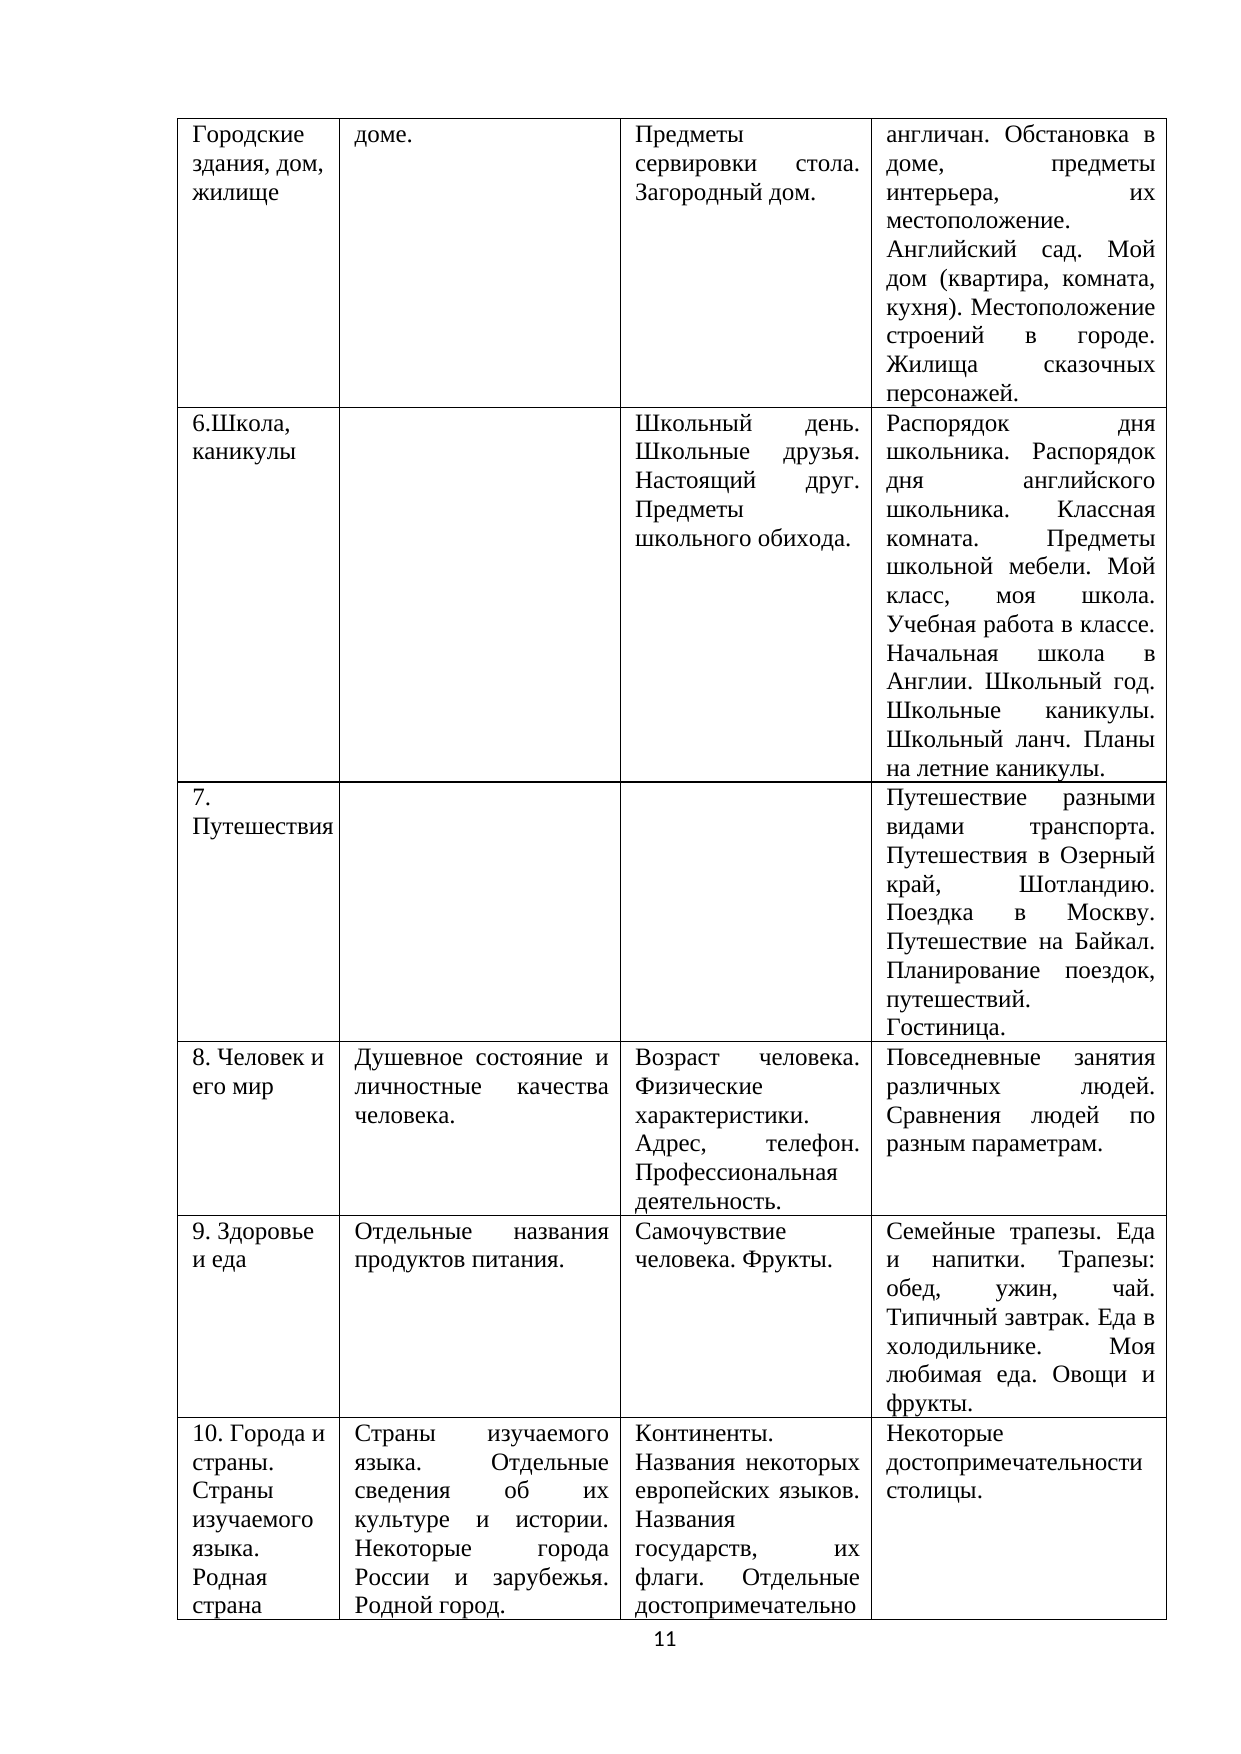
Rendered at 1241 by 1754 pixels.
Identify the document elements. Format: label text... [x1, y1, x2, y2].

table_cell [872, 119, 1166, 407]
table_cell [178, 1418, 339, 1619]
table_cell Отдельные названия продуктов питания. [340, 1216, 620, 1417]
table_cell Семейные трапезы. Еда и напитки. Трапезы: обед, ужин, чай. Типичный завтрак. Еда в холодильнике. Моя любимая еда. Овощи и фрукты. [872, 1216, 1166, 1417]
table_cell [621, 783, 871, 1041]
table_cell 8. Человек и его мир [178, 1042, 339, 1215]
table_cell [872, 1418, 1166, 1619]
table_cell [178, 119, 339, 407]
table_cell 7. Путешествия [178, 783, 339, 1041]
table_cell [621, 1418, 871, 1619]
table_cell 6.Школа, каникулы [178, 408, 339, 781]
table_cell 9. Здоровье и еда [178, 1216, 339, 1417]
table_cell [340, 408, 620, 781]
table_cell Школьный день. Школьные друзья. Настоящий друг. Предметы школьного обихода. [621, 408, 871, 781]
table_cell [340, 1418, 620, 1619]
table_cell Душевное состояние и личностные качества человека. [340, 1042, 620, 1215]
table_cell Повседневные занятия различных людей. Сравнения людей по разным параметрам. [872, 1042, 1166, 1215]
table_cell Распорядок дня школьника. Распорядок дня английского школьника. Классная комната. Предметы школьной мебели. Мой класс, моя школа. Учебная работа в классе. Начальная школа в Англии. Школьный год. Школьные каникулы. Школьный ланч. Планы на летние каникулы. [872, 408, 1166, 781]
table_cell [340, 119, 620, 407]
table_cell Возраст человека. Физические характеристики. Адрес, телефон. Профессиональная деятельность. [621, 1042, 871, 1215]
table_cell Путешествие разными видами транспорта. Путешествия в Озерный край, Шотландию. Поездка в Москву. Путешествие на Байкал. Планирование поездок, путешествий. Гостиница. [872, 783, 1166, 1041]
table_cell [621, 119, 871, 407]
table_cell Самочувствие человека. Фрукты. [621, 1216, 871, 1417]
table_cell [340, 783, 620, 1041]
